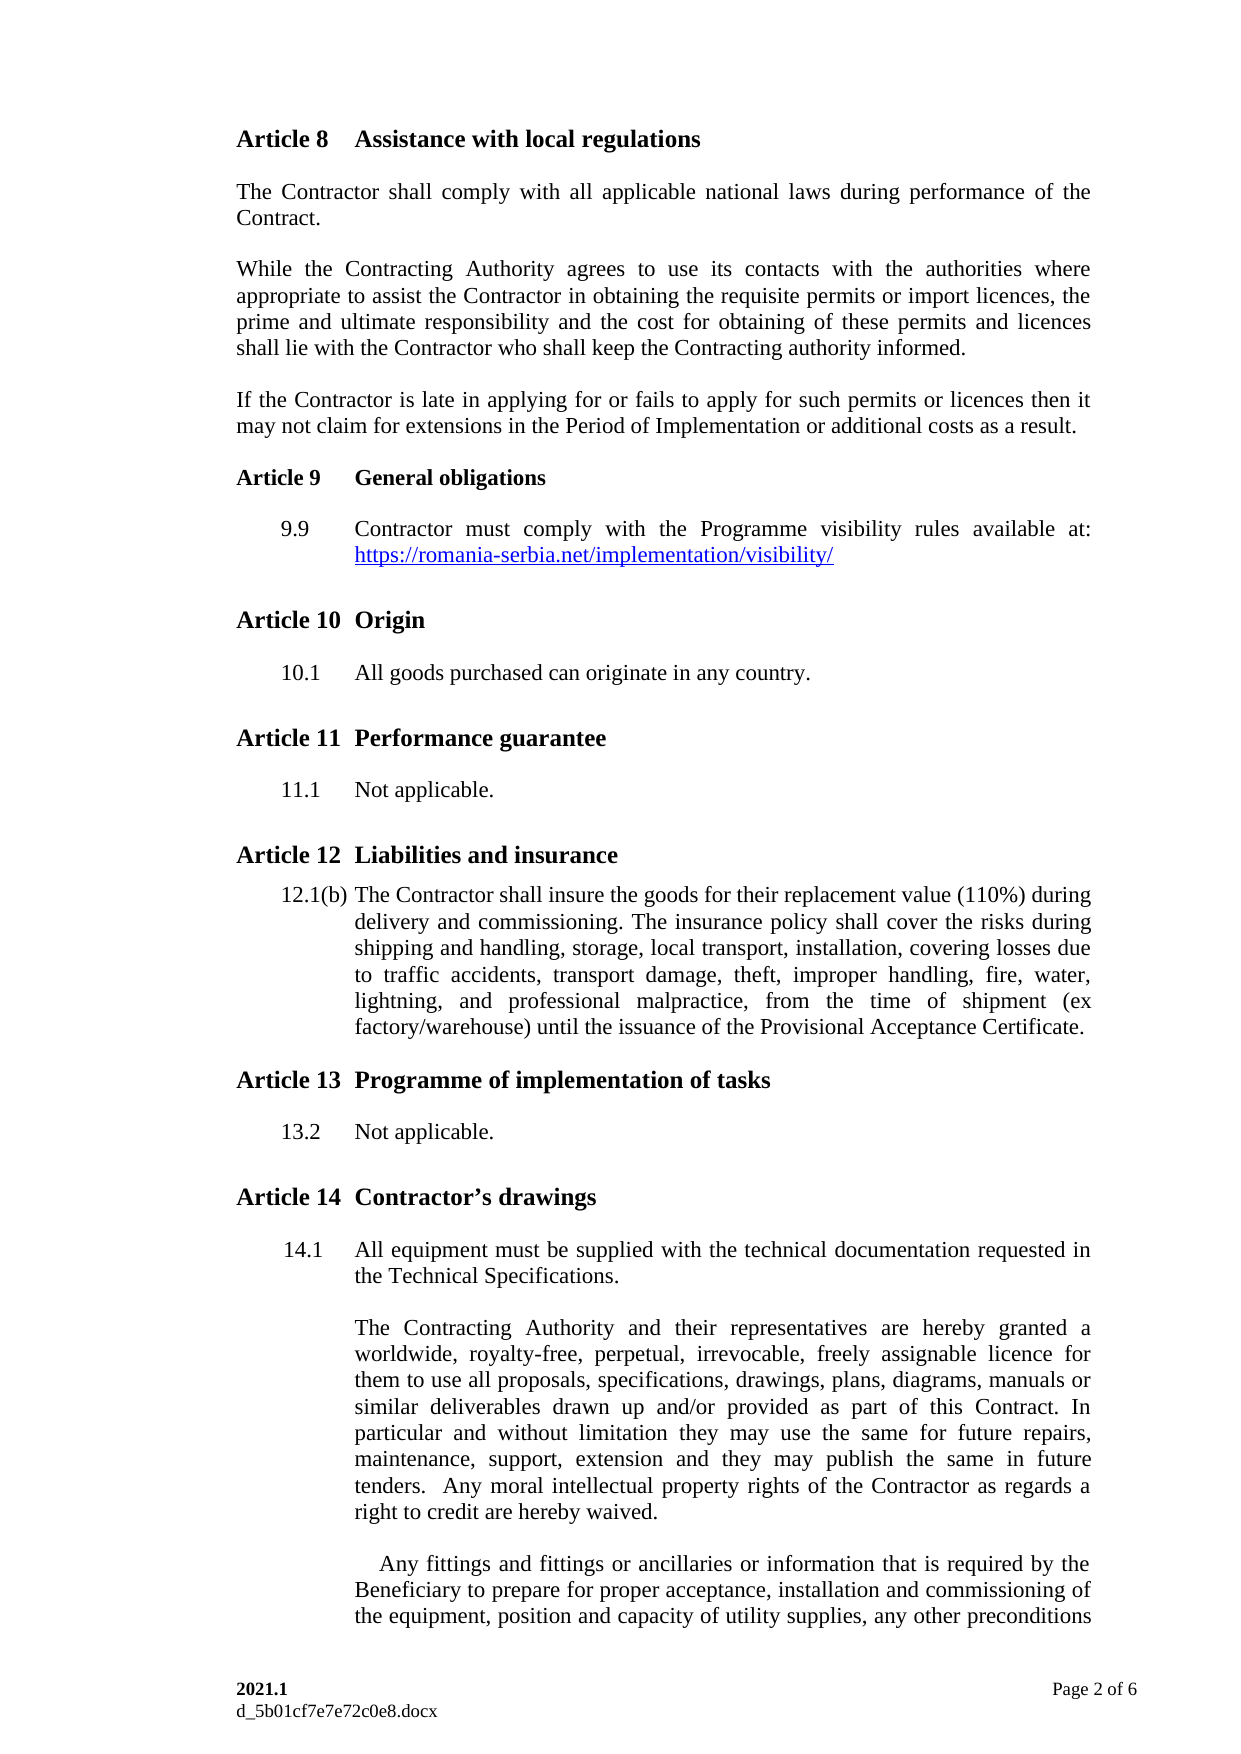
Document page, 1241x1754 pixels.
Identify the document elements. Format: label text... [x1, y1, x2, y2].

text The Contractor shall comply with all applicable national laws during performance of the Contract. [236, 178, 1092, 230]
text Article 11 Performance guarantee [236, 723, 1092, 751]
text 9.9 Contractor must comply with the Programme visibility rules available at: https://romania-serbia.net/implementation/visibility/ [281, 515, 1093, 568]
text Article 9 General obligations [236, 463, 1092, 490]
text The Contracting Authority and their representatives are hereby granted a worldwide, royalty-free, perpetual, irrevocable, freely assignable licence for them to use all proposals, specifications, drawings, plans, diagrams, manuals or similar deliverables drawn up and/or provided as part of this Contract. In particular and without limitation they may use the same for future repairs, maintenance, support, extension and they may publish the same in future tenders. Any moral intellectual property rights of the Contractor as regards a right to credit are hereby waived. [354, 1314, 1092, 1524]
text 12.1(b) The Contractor shall insure the goods for their replacement value (110%) during delivery and commissioning. The insurance policy shall cover the risks during shipping and handling, storage, local transport, installation, covering losses due to traffic accidents, transport damage, theft, improper handling, fire, water, lightning, and professional malpractice, from the time of shipment (ex factory/warehouse) until the issuance of the Provisional Acceptance Certificate. [281, 882, 1092, 1040]
text If the Contractor is late in applying for or fails to apply for such permits or licences then it may not claim for extensions in the Period of Implementation or additional costs as a result. [236, 386, 1092, 438]
text Article 14 Contractor’s drawings [236, 1182, 1092, 1211]
text While the Contracting Authority agrees to use its contacts with the authorities where appropriate to assist the Contractor in obtaining the requisite permits or import licences, the prime and ultimate responsibility and the cost for obtaining of these permits and licences shall lie with the Contractor who shall keep the Contracting authority informed. [236, 255, 1092, 361]
subtitle 10.1 All goods purchased can originate in any country. [281, 659, 1092, 685]
text 13.2 Not applicable. [281, 1118, 1092, 1145]
text Article 12 Liabilities and insurance [236, 840, 1092, 869]
text Article 10 Origin [236, 605, 1092, 634]
text Article 13 Programme of implementation of tasks [236, 1065, 1092, 1093]
text Article 8 Assistance with local regulations [236, 124, 1092, 153]
subtitle 14.1 All equipment must be supplied with the technical documentation requested in the Technical Specifications. [283, 1236, 1092, 1289]
text 11.1 Not applicable. [281, 776, 1092, 803]
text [281, 1549, 1092, 1629]
